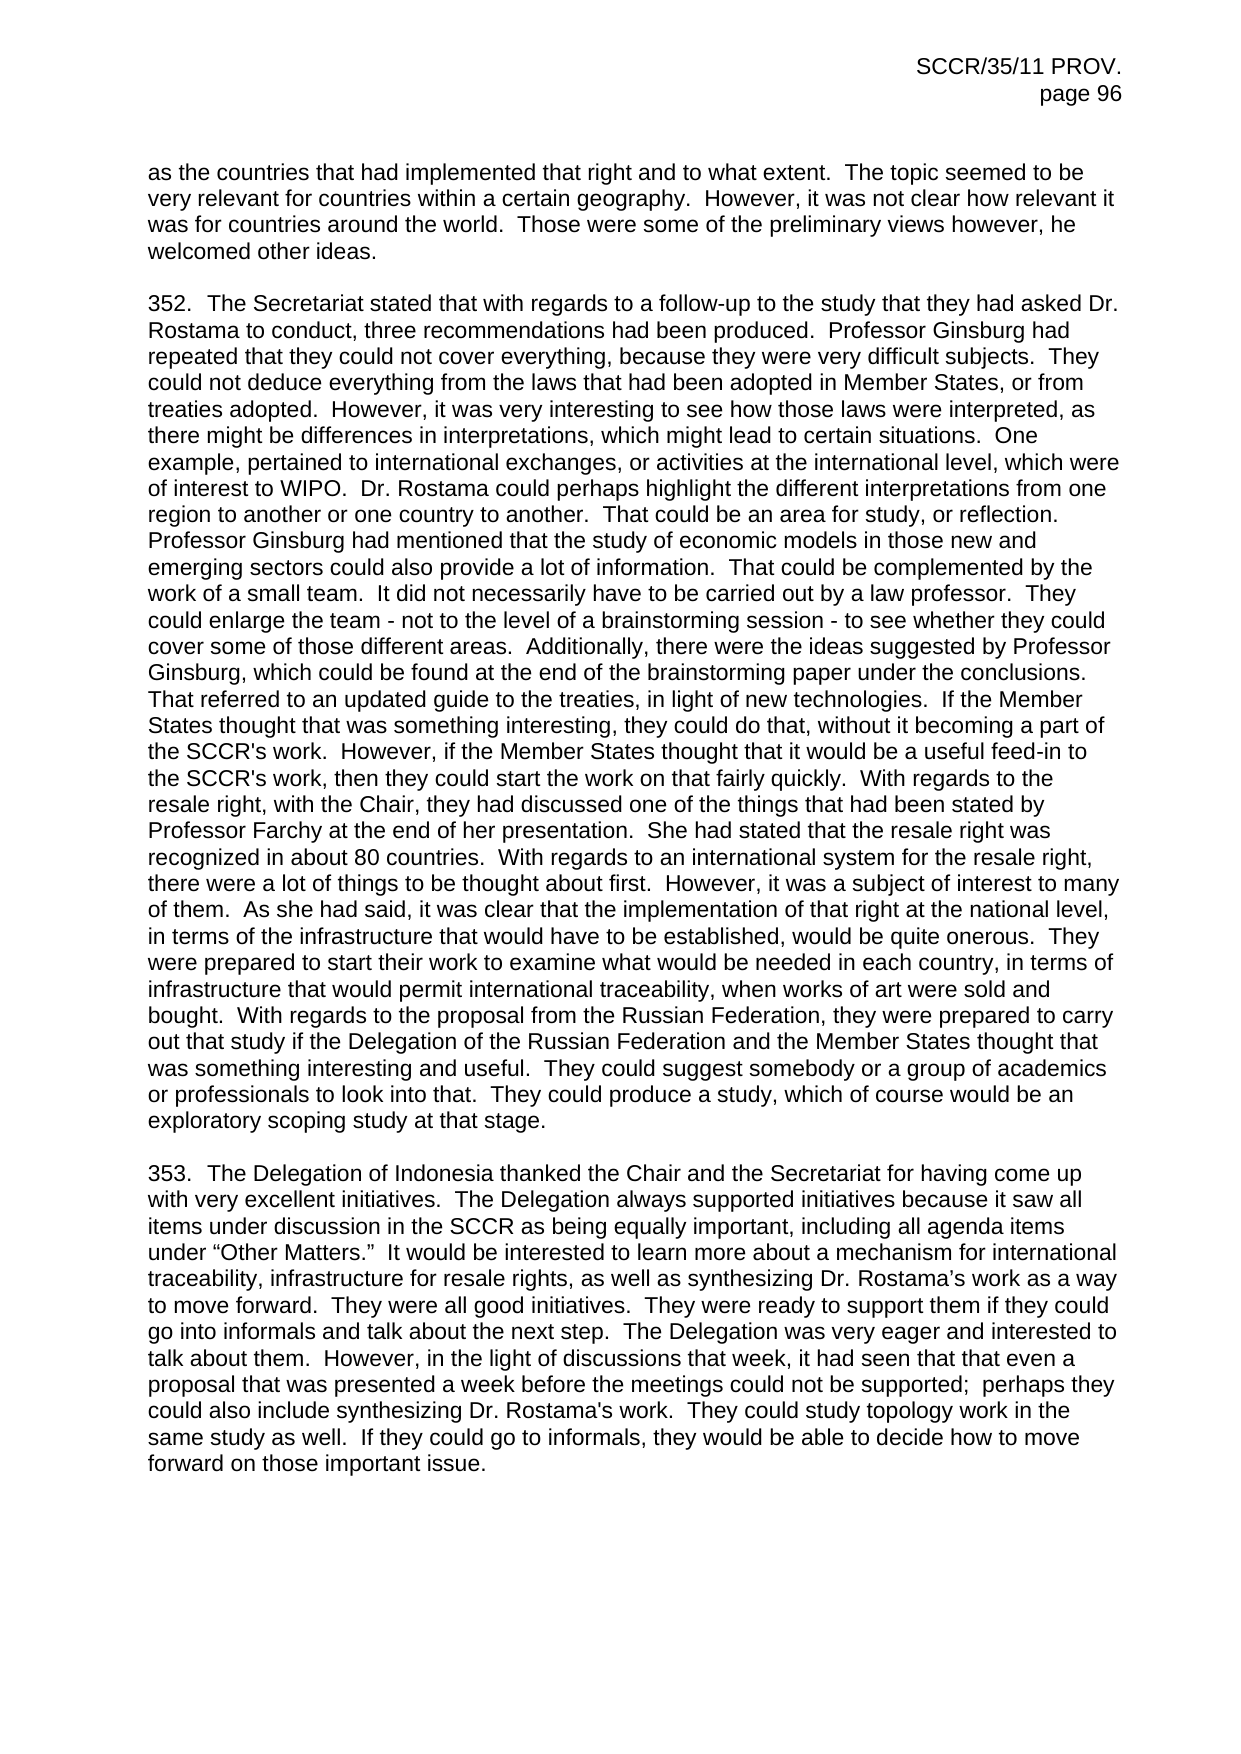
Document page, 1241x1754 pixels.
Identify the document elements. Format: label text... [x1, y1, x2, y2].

list The Delegation of Indonesia thanked the Chair and the Secretariat for having come up with very excellent initiatives. The Delegation always supported initiatives because it saw all items under discussion in the SCCR as being equally important, including all agenda items under “Other Matters.” It would be interested to learn more about a mechanism for international traceability, infrastructure for resale rights, as well as synthesizing Dr. Rostama’s work as a way to move forward. They were all good initiatives. They were ready to support them if they could go into informals and talk about the next step. The Delegation was very eager and interested to talk about them. However, in the light of discussions that week, it had seen that that even a proposal that was presented a week before the meetings could not be supported; perhaps they could also include synthesizing Dr. Rostama's work. They could study topology work in the same study as well. If they could go to informals, they would be able to decide how to move forward on those important issue. [148, 1160, 1122, 1476]
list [148, 158, 1122, 264]
list The Secretariat stated that with regards to a follow-up to the study that they had asked Dr. Rostama to conduct, three recommendations had been produced. Professor Ginsburg had repeated that they could not cover everything, because they were very difficult subjects. They could not deduce everything from the laws that had been adopted in Member States, or from treaties adopted. However, it was very interesting to see how those laws were interpreted, as there might be differences in interpretations, which might lead to certain situations. One example, pertained to international exchanges, or activities at the international level, which were of interest to WIPO. Dr. Rostama could perhaps highlight the different interpretations from one region to another or one country to another. That could be an area for study, or reflection. Professor Ginsburg had mentioned that the study of economic models in those new and emerging sectors could also provide a lot of information. That could be complemented by the work of a small team. It did not necessarily have to be carried out by a law professor. They could enlarge the team - not to the level of a brainstorming session - to see whether they could cover some of those different areas. Additionally, there were the ideas suggested by Professor Ginsburg, which could be found at the end of the brainstorming paper under the conclusions. That referred to an updated guide to the treaties, in light of new technologies. If the Member States thought that was something interesting, they could do that, without it becoming a part of the SCCR's work. However, if the Member States thought that it would be a useful feed-in to the SCCR's work, then they could start the work on that fairly quickly. With regards to the resale right, with the Chair, they had discussed one of the things that had been stated by Professor Farchy at the end of her presentation. She had stated that the resale right was recognized in about 80 countries. With regards to an international system for the resale right, there were a lot of things to be thought about first. However, it was a subject of interest to many of them. As she had said, it was clear that the implementation of that right at the national level, in terms of the infrastructure that would have to be established, would be quite onerous. They were prepared to start their work to examine what would be needed in each country, in terms of infrastructure that would permit international traceability, when works of art were sold and bought. With regards to the proposal from the Russian Federation, they were prepared to carry out that study if the Delegation of the Russian Federation and the Member States thought that was something interesting and useful. They could suggest somebody or a group of academics or professionals to look into that. They could produce a study, which of course would be an exploratory scoping study at that stage. [148, 290, 1122, 1134]
